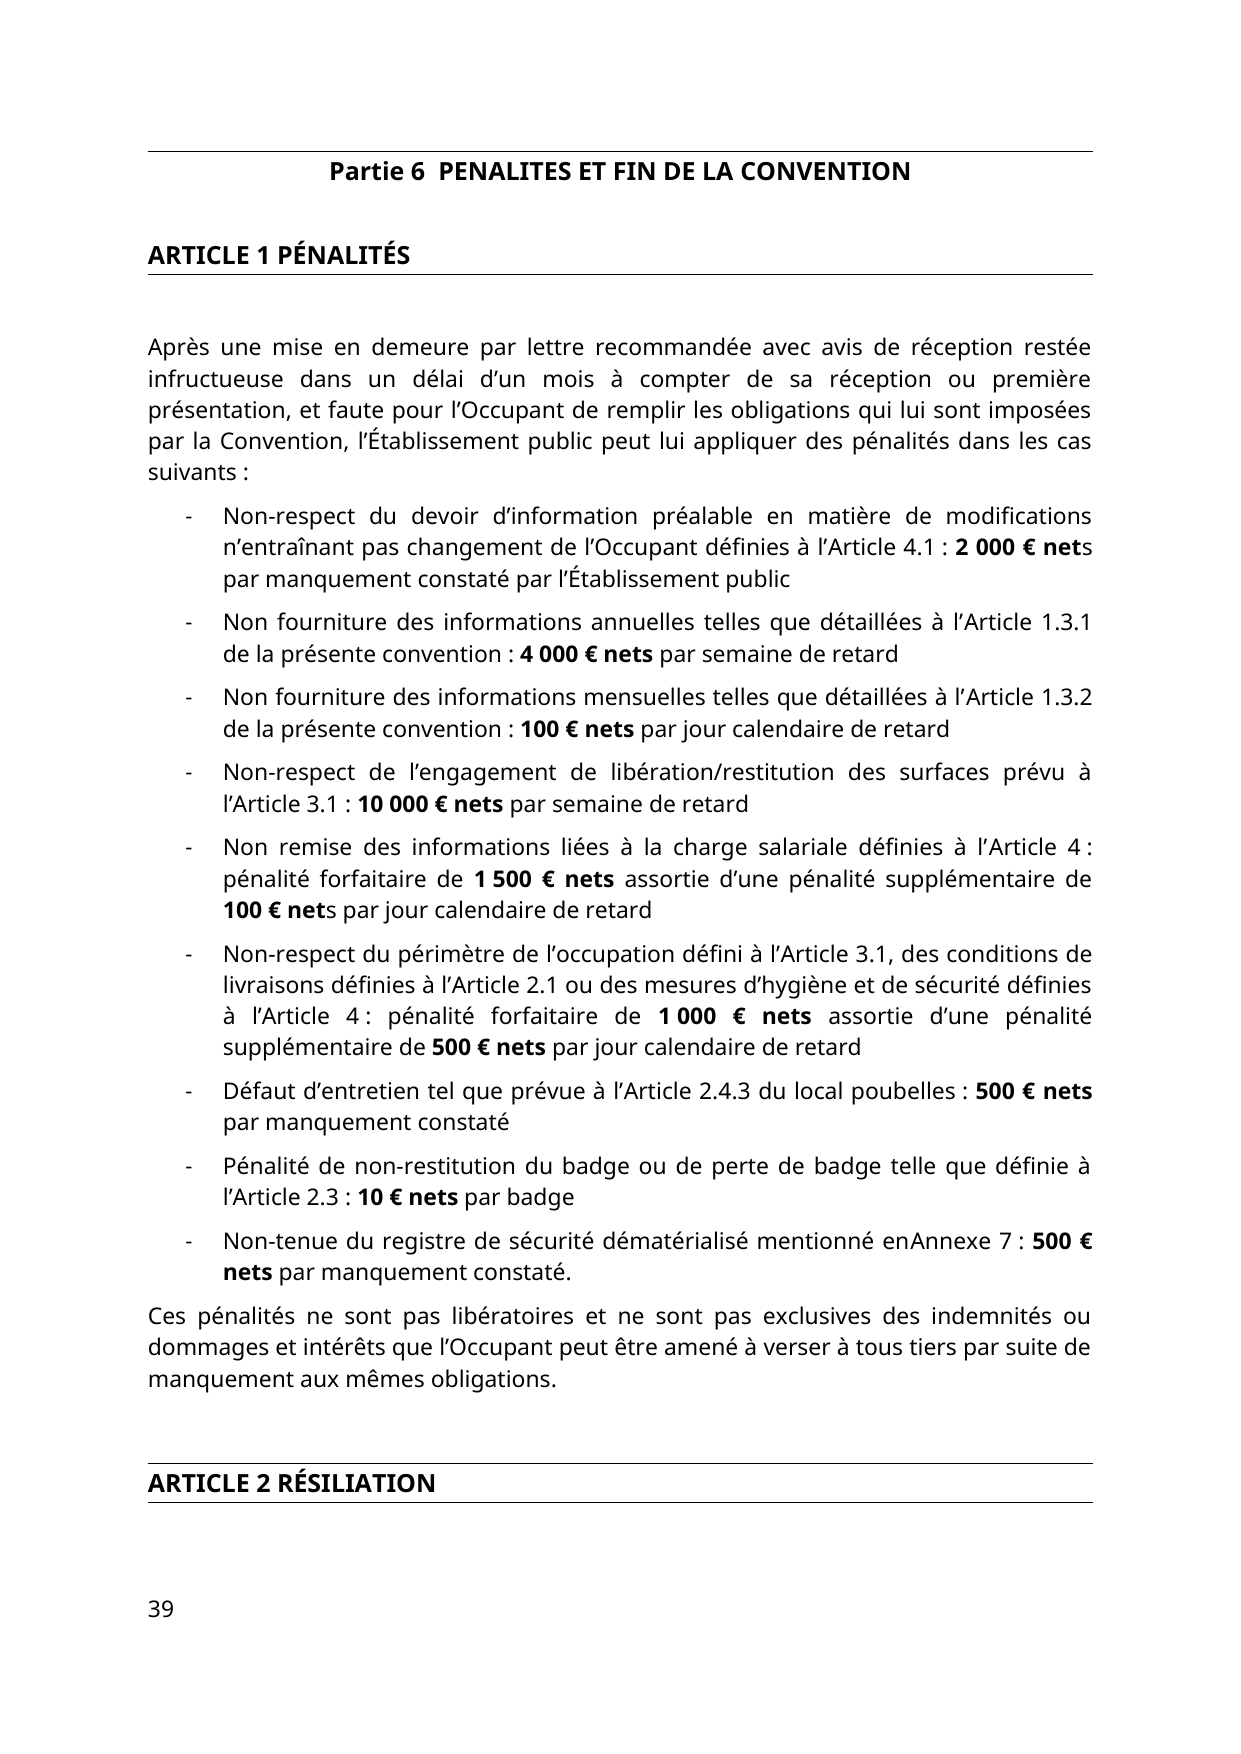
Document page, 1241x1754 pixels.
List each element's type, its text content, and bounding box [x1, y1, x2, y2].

subtitle Résiliation [148, 1464, 1093, 1502]
list Non-respect de l’engagement de libération/restitution des surfaces prévu à l’Article 20.1 : 10 000 € nets par semaine de retard [185, 756, 1093, 819]
list Non fourniture des informations mensuelles telles que détaillées à l’Article 12.3.2 de la présente convention : 100 € nets par jour calendaire de retard [185, 681, 1093, 744]
list Non remise des informations liées à la charge salariale définies à l’Article 21 : pénalité forfaitaire de 1 500 € nets assortie d’une pénalité supplémentaire de 100 € nets par jour calendaire de retard [185, 831, 1093, 925]
list Non-tenue du registre de sécurité dématérialisé mentionné enAnnexe 7 : 500 € nets par manquement constaté. [185, 1225, 1093, 1288]
list Non fourniture des informations annuelles telles que détaillées à l’Article 12.3.1 de la présente convention : 4 000 € nets par semaine de retard [185, 606, 1093, 669]
text Après une mise en demeure par lettre recommandée avec avis de réception restée infructueuse dans un délai d’un mois à compter de sa réception ou première présentation, et faute pour l’Occupant de remplir les obligations qui lui sont imposées par la Convention, l’Établissement public peut lui appliquer des pénalités dans les cas suivants : [148, 331, 1093, 488]
list Non-respect du devoir d’information préalable en matière de modifications n’entraînant pas changement de l’Occupant définies à l’Article 4.1 : 2 000 € nets par manquement constaté par l’Établissement public [185, 500, 1093, 594]
list Pénalité de non-restitution du badge ou de perte de badge telle que définie à l’Article 6.3 : 10 € nets par badge [185, 1150, 1093, 1213]
title PENALITES ET FIN DE LA CONVENTION [148, 152, 1093, 188]
list Non-respect du périmètre de l’occupation défini à l’Article 3.1, des conditions de livraisons définies à l’Article 6.1 ou des mesures d’hygiène et de sécurité définies à l’Article 8 : pénalité forfaitaire de 1 000 € nets assortie d’une pénalité supplémentaire de 500 € nets par jour calendaire de retard [185, 938, 1093, 1063]
subtitle Pénalités [148, 235, 1093, 274]
list Défaut d’entretien tel que prévue à l’Article 6.4.3 du local poubelles : 500 € nets par manquement constaté [185, 1075, 1093, 1138]
text Ces pénalités ne sont pas libératoires et ne sont pas exclusives des indemnités ou dommages et intérêts que l’Occupant peut être amené à verser à tous tiers par suite de manquement aux mêmes obligations. [148, 1300, 1093, 1394]
